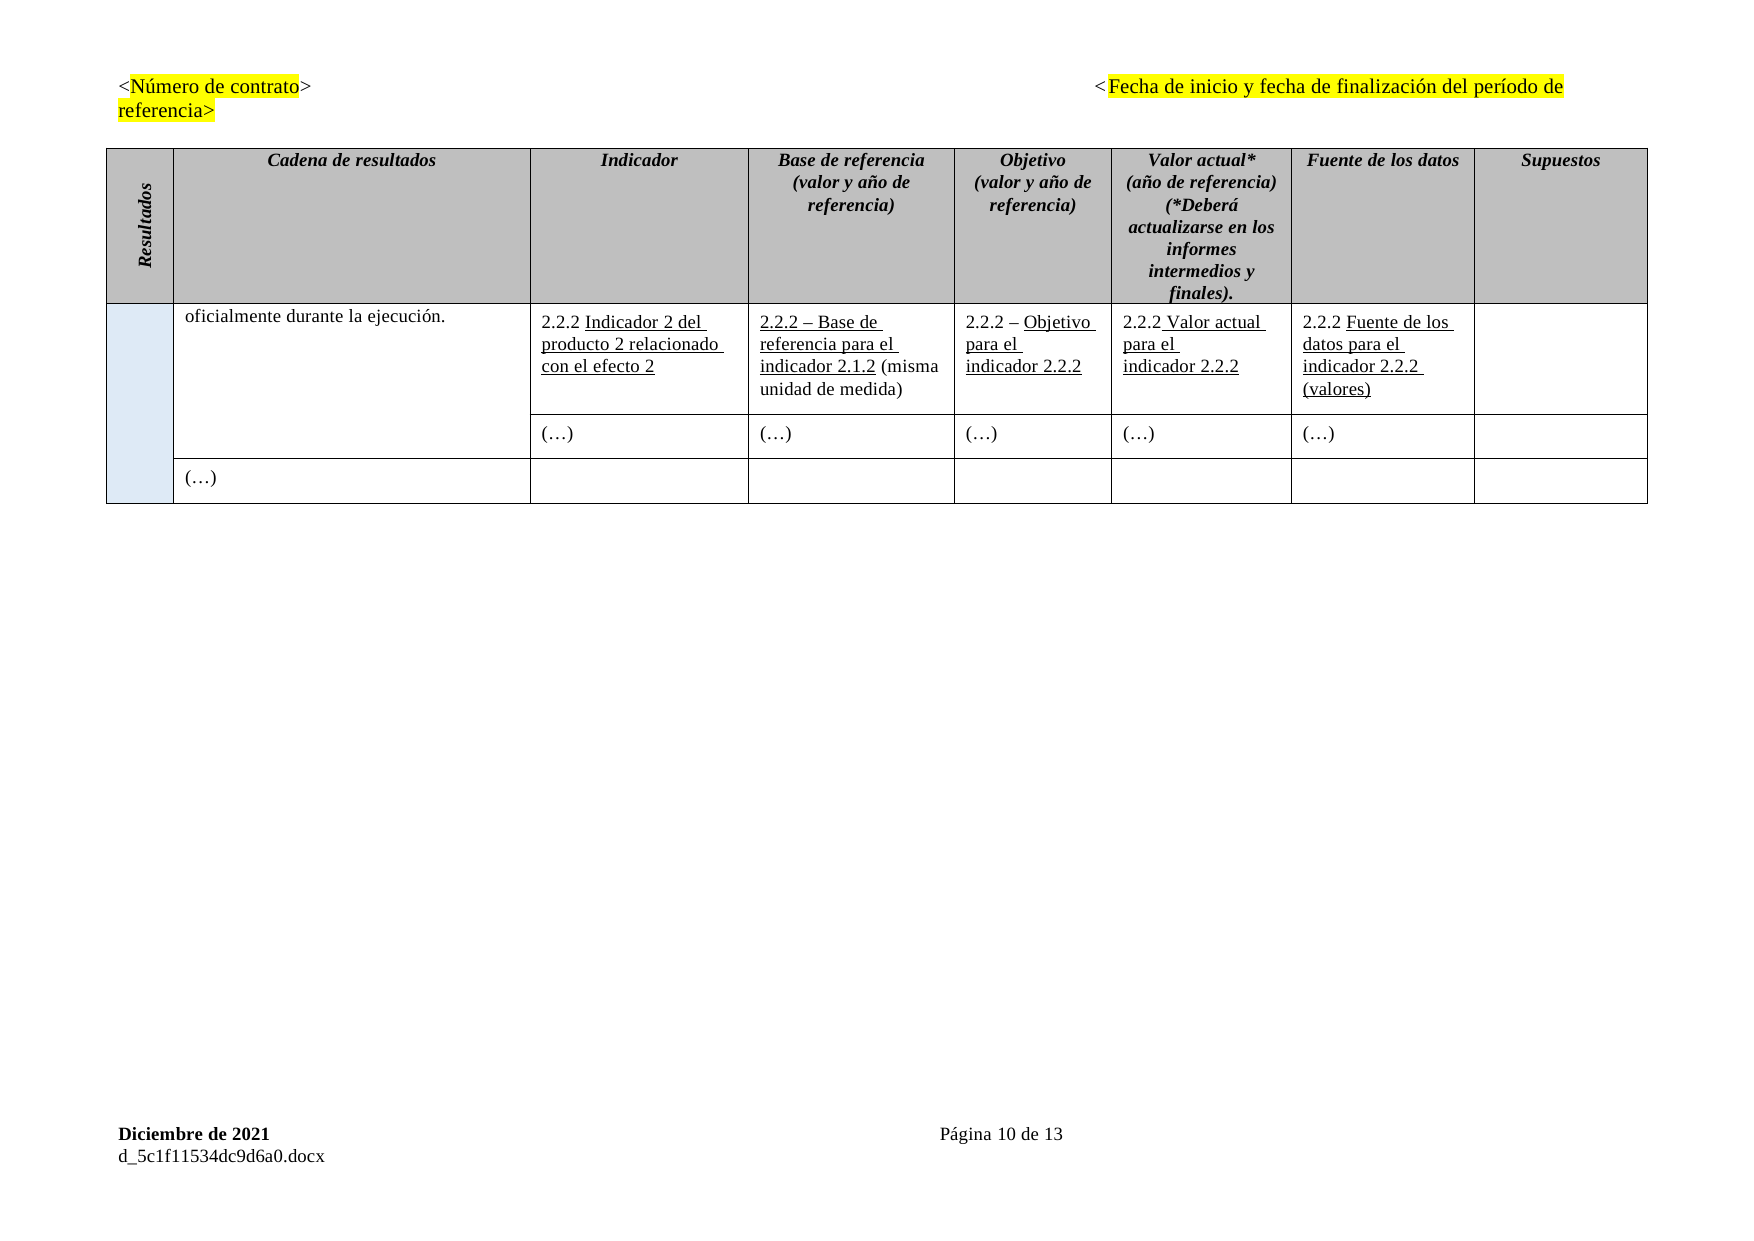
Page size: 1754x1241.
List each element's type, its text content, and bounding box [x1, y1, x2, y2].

table_cell (…) [531, 415, 748, 458]
table_cell (…) [174, 459, 530, 503]
table_header Fuente de los datos [1292, 149, 1474, 303]
table_header Resultados [107, 149, 173, 303]
table_cell 2.2.2 Indicador 2 del producto 2 relacionado con el efecto 2 [531, 304, 748, 414]
table_cell (…) [1292, 415, 1474, 458]
table_cell [955, 459, 1111, 503]
table_cell 2.2.2 Valor actual para el indicador 2.2.2 [1112, 304, 1291, 414]
table_cell (…) [749, 415, 954, 458]
table_header Cadena de resultados [174, 149, 530, 303]
table_cell [749, 459, 954, 503]
table_cell (…) [1112, 415, 1291, 458]
table_cell [531, 459, 748, 503]
table_cell 2.2.2 – Objetivo para el indicador 2.2.2 [955, 304, 1111, 414]
table_cell [1475, 459, 1647, 503]
table_cell [1292, 459, 1474, 503]
table_cell (…) [955, 415, 1111, 458]
table_header Indicador [531, 149, 748, 303]
table_cell [1112, 459, 1291, 503]
table_header Objetivo (valor y año de referencia) [955, 149, 1111, 303]
table_cell 2.2.2 – Base de referencia para el indicador 2.1.2 (misma unidad de medida) [749, 304, 954, 414]
table_header Valor actual* (año de referencia) (*Deberá actualizarse en los informes intermedios y finales). [1112, 149, 1291, 303]
table_cell [1475, 415, 1647, 458]
table_cell 2.2.2 Fuente de los datos para el indicador 2.2.2 (valores) [1292, 304, 1474, 414]
table_header Base de referencia (valor y año de referencia) [749, 149, 954, 303]
table_header Supuestos [1475, 149, 1647, 303]
table_cell [1475, 304, 1647, 414]
